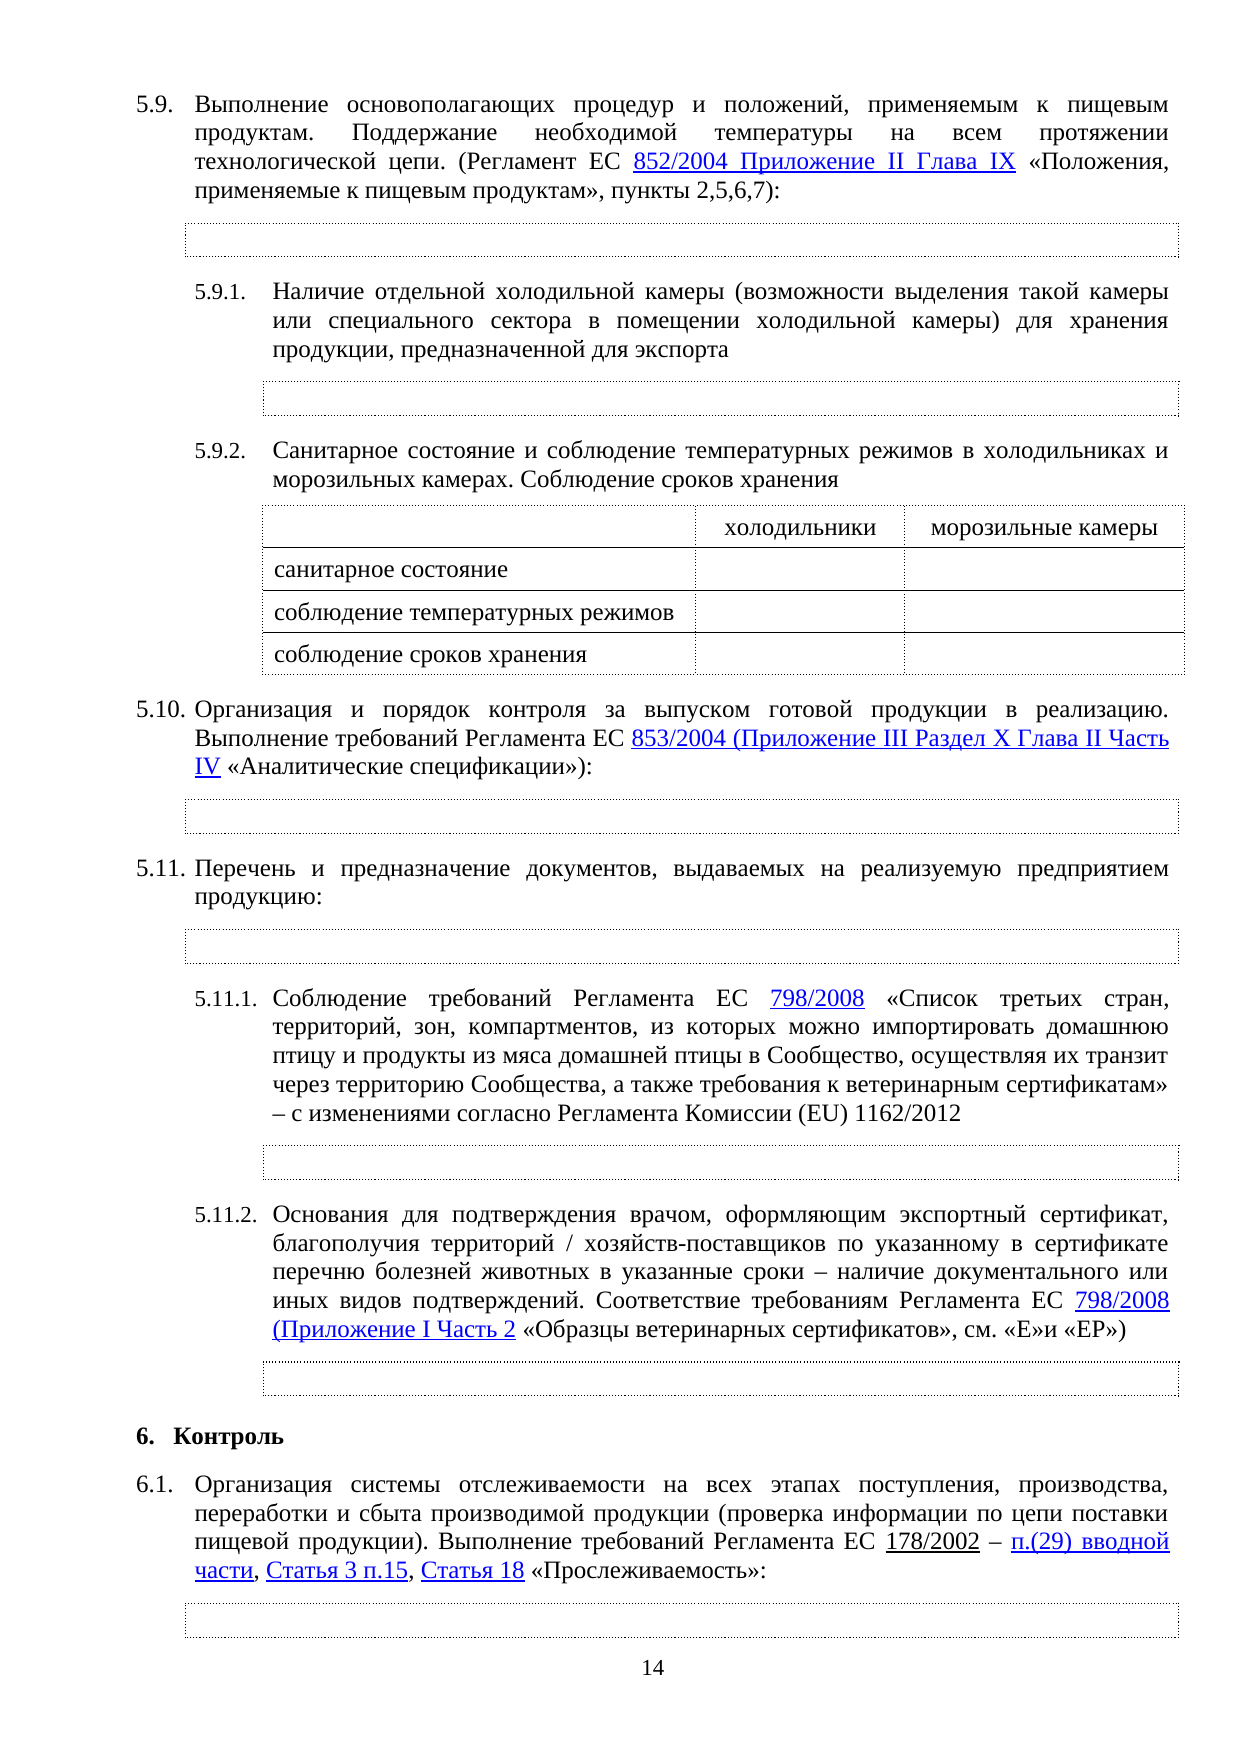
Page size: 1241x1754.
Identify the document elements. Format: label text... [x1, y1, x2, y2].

list Контроль [136, 1421, 1169, 1450]
table_cell [905, 591, 1184, 632]
list Санитарное состояние и соблюдение температурных режимов в холодильниках и морозильных камерах. Соблюдение сроков хранения [194, 435, 1169, 492]
list Организация и порядок контроля за выпуском готовой продукции в реализацию. Выполнение требований Регламента ЕС 853/2004 (Приложение III Раздел X Глава II Часть IV «Аналитические спецификации»): [136, 694, 1169, 780]
list Выполнение основополагающих процедур и положений, применяемым к пищевым продуктам. Поддержание необходимой температуры на всем протяжении технологической цепи. (Регламент EC 852/2004 Приложение II Глава IX «Положения, применяемые к пищевым продуктам», пункты 2,5,6,7): [136, 89, 1169, 204]
list Соблюдение требований Регламента ЕС 798/2008 «Список третьих стран, территорий, зон, компартментов, из которых можно импортировать домашнюю птицу и продукты из мяса домашней птицы в Сообщество, осуществляя их транзит через территорию Сообщества, а также требования к ветеринарным сертификатам» – с изменениями согласно Регламента Комиссии (EU) 1162/2012 [194, 983, 1169, 1126]
table_header [263, 505, 696, 547]
table_cell соблюдение температурных режимов [263, 591, 696, 632]
table_cell [696, 591, 905, 632]
list Перечень и предназначение документов, выдаваемых на реализуемую предприятием продукцию: [136, 853, 1169, 910]
table_header морозильные камеры [905, 505, 1184, 547]
table_cell [696, 633, 905, 674]
list Основания для подтверждения врачом, оформляющим экспортный сертификат, благополучия территорий / хозяйств-поставщиков по указанному в сертификате перечню болезней животных в указанные сроки – наличие документального или иных видов подтверждений. Соответствие требованиям Регламента ЕС 798/2008 (Приложение I Часть 2 «Образцы ветеринарных сертификатов», см. «E»и «EP») [194, 1199, 1169, 1343]
table_cell [905, 633, 1184, 674]
table_cell санитарное состояние [263, 548, 696, 589]
list Организация системы отслеживаемости на всех этапах поступления, производства, переработки и сбыта производимой продукции (проверка информации по цепи поставки пищевой продукции). Выполнение требований Регламента EC 178/2002 – п.(29) вводной части, Статья 3 п.15, Статья 18 «Прослеживаемость»: [136, 1469, 1169, 1584]
list Наличие отдельной холодильной камеры (возможности выделения такой камеры или специального сектора в помещении холодильной камеры) для хранения продукции, предназначенной для экспорта [194, 276, 1169, 362]
table_header холодильники [696, 505, 905, 547]
table_cell соблюдение сроков хранения [263, 633, 696, 674]
table_cell [905, 548, 1184, 589]
table_cell [696, 548, 905, 589]
